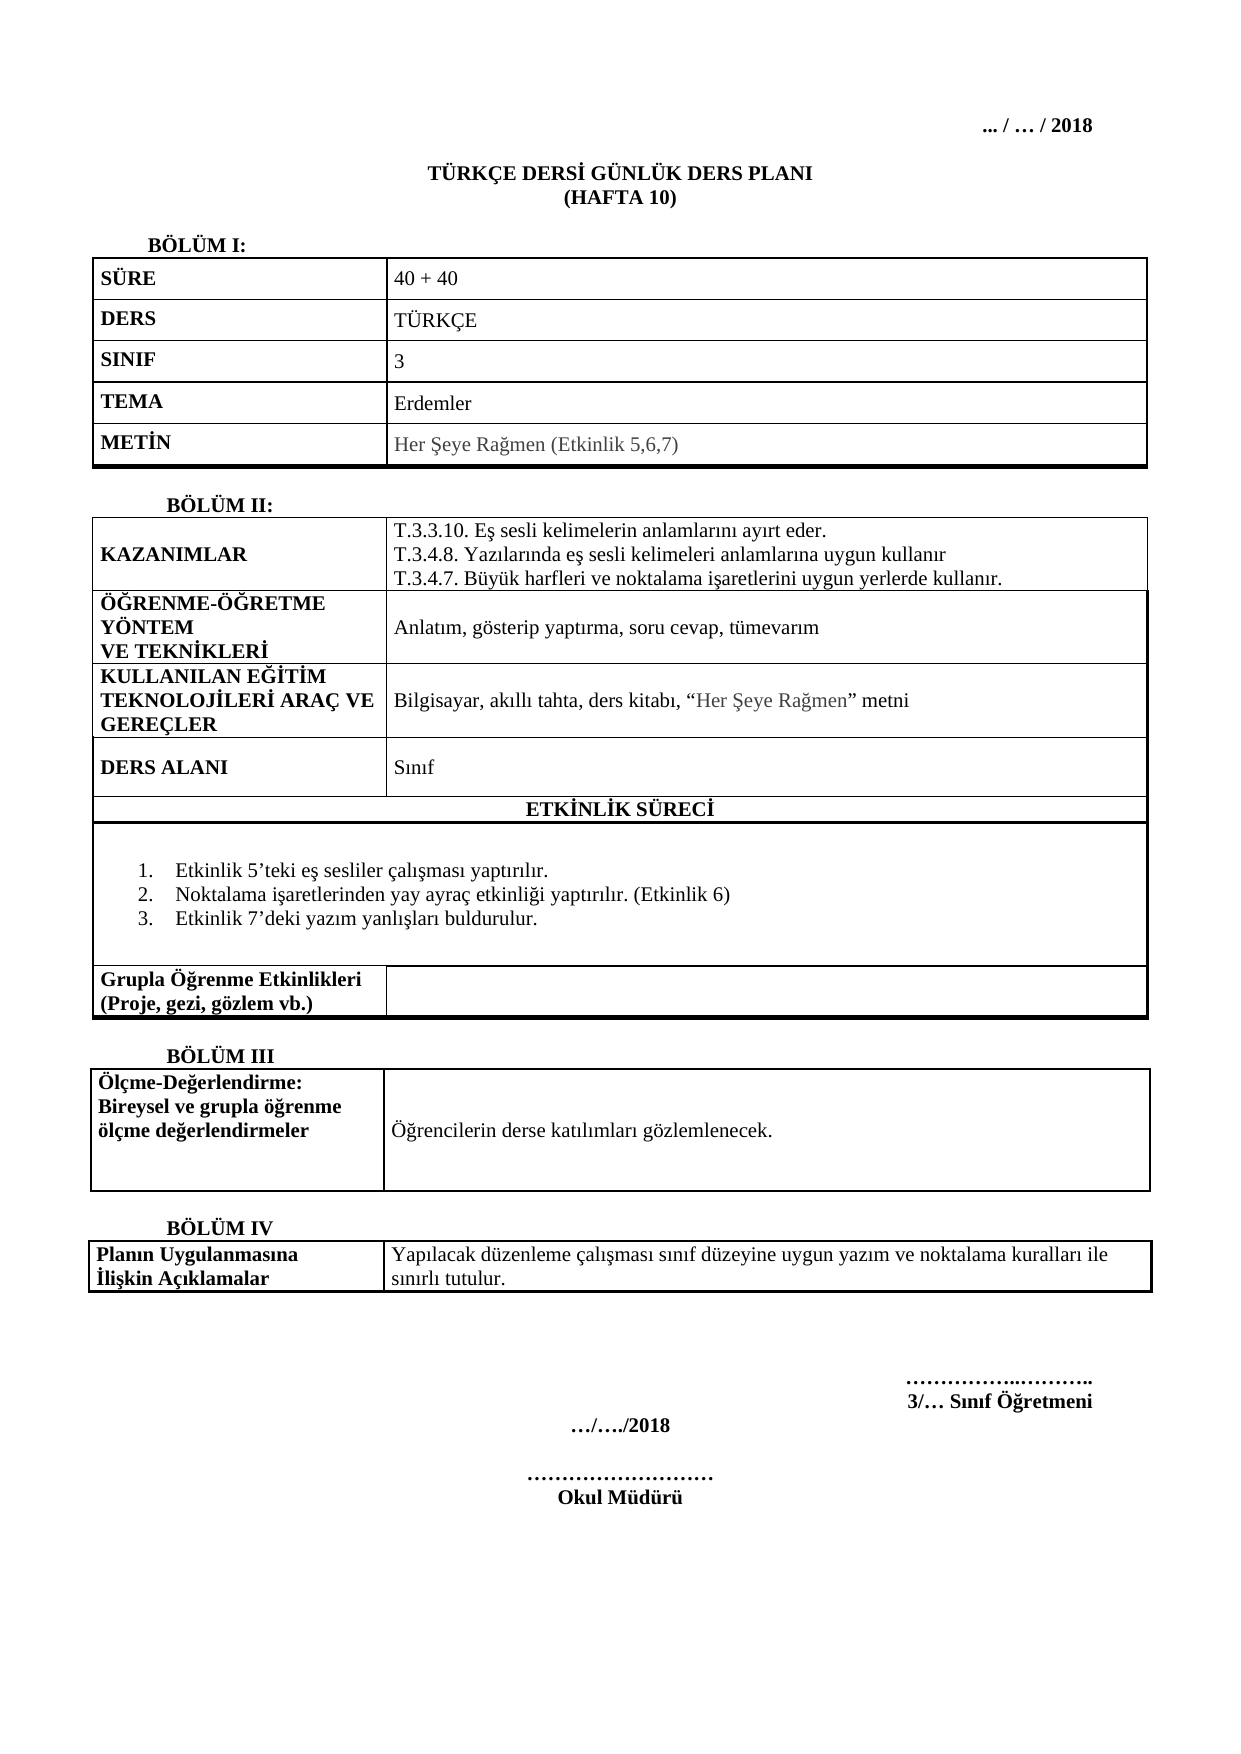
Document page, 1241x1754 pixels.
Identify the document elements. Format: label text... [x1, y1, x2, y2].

table_cell [387, 967, 1146, 1015]
text BÖLÜM II: [148, 493, 1092, 517]
table_header SÜRE [94, 259, 386, 298]
table_cell Anlatım, gösterip yaptırma, soru cevap, tümevarım [387, 591, 1146, 663]
text (HAFTA 10) [148, 185, 1092, 209]
table_cell ETKİNLİK SÜRECİ [94, 797, 1146, 821]
table_cell METİN [94, 424, 386, 464]
table_cell 3 [388, 341, 1146, 381]
table_cell Bilgisayar, akıllı tahta, ders kitabı, “Her Şeye Rağmen” metni [387, 664, 1146, 736]
text ……………………… [148, 1461, 1092, 1485]
table_cell Sınıf [387, 738, 1146, 796]
table_cell ÖĞRENME-ÖĞRETME YÖNTEM VE TEKNİKLERİ [93, 591, 386, 663]
text BÖLÜM I: [148, 233, 1092, 257]
table_cell Erdemler [388, 383, 1146, 422]
table_cell SINIF [94, 341, 386, 381]
table_header 40 + 40 [388, 259, 1146, 298]
table_cell DERS ALANI [94, 738, 386, 796]
table_header Öğrencilerin derse katılımları gözlemlenecek. [385, 1070, 1149, 1190]
text Okul Müdürü [148, 1485, 1092, 1509]
text …/…./2018 [148, 1413, 1092, 1437]
table_header Yapılacak düzenleme çalışması sınıf düzeyine uygun yazım ve noktalama kuralları ile sınırlı tutulur. [385, 1242, 1150, 1290]
table_cell KULLANILAN EĞİTİM TEKNOLOJİLERİ ARAÇ VE GEREÇLER [93, 664, 386, 736]
table_cell Grupla Öğrenme Etkinlikleri (Proje, gezi, gözlem vb.) [94, 966, 386, 1015]
subtitle BÖLÜM IV [148, 1216, 1092, 1240]
table_cell TEMA [94, 383, 386, 422]
subtitle BÖLÜM III [148, 1043, 1092, 1068]
table_cell Her Şeye Rağmen (Etkinlik 5,6,7) [388, 424, 1146, 464]
table_cell TÜRKÇE [388, 300, 1146, 340]
text ……………..……….. [148, 1365, 1092, 1389]
text ... / … / 2018 [148, 113, 1092, 137]
table_cell Etkinlik 5’teki eş sesliler çalışması yaptırılır. Noktalama işaretlerinden yay ayraç etkinliği yaptırılır. (Etkinlik 6) Etkinlik 7’deki yazım yanlışları buldurulur. [94, 824, 1146, 964]
table_header Ölçme-Değerlendirme: Bireysel ve grupla öğrenme ölçme değerlendirmeler [92, 1070, 383, 1190]
table_header Planın Uygulanmasına İlişkin Açıklamalar [90, 1242, 383, 1290]
table_header KAZANIMLAR [93, 518, 386, 590]
text 3/… Sınıf Öğretmeni [148, 1389, 1092, 1413]
table_cell DERS [94, 300, 386, 340]
table_header T.3.3.10. Eş sesli kelimelerin anlamlarını ayırt eder. T.3.4.8. Yazılarında eş sesli kelimeleri anlamlarına uygun kullanır T.3.4.7. Büyük harfleri ve noktalama işaretlerini uygun yerlerde kullanır. [387, 518, 1147, 590]
text TÜRKÇE DERSİ GÜNLÜK DERS PLANI [148, 161, 1092, 185]
